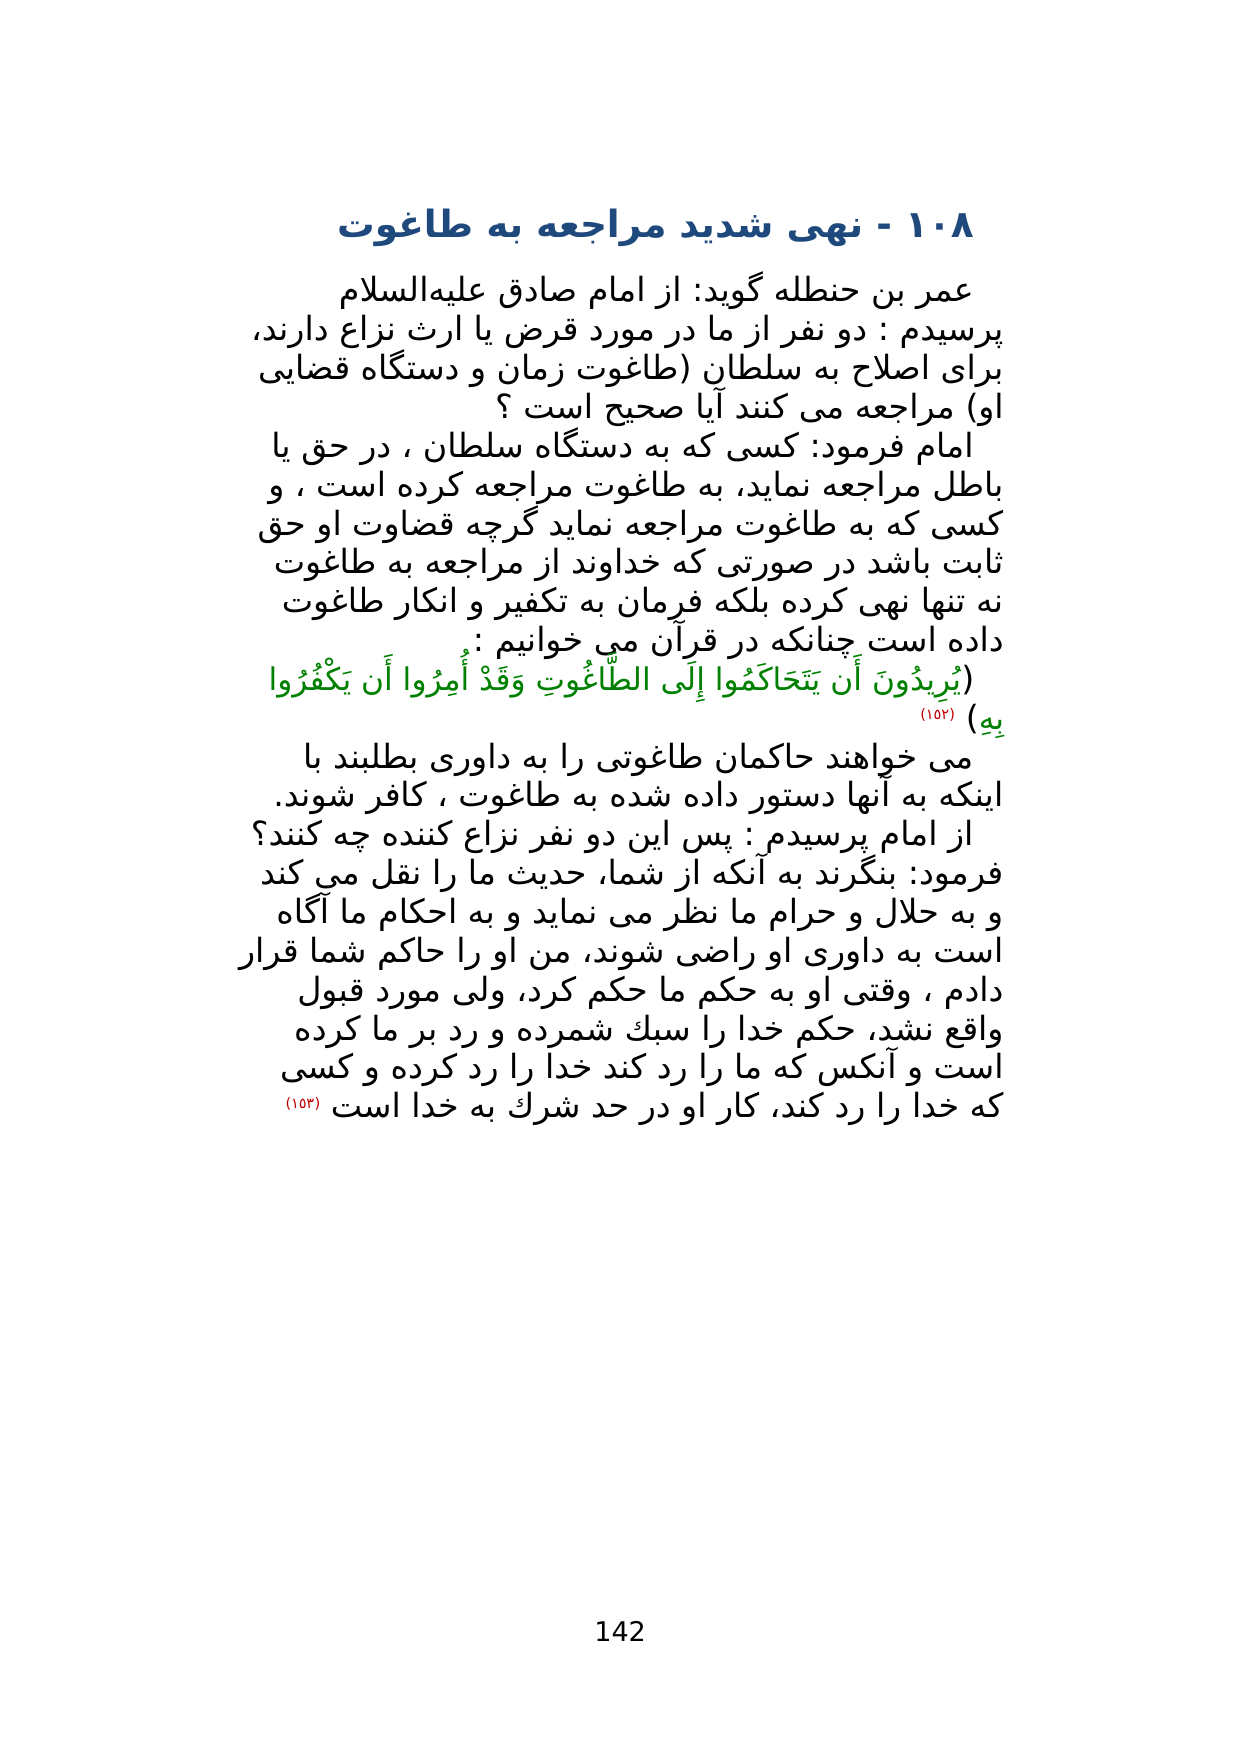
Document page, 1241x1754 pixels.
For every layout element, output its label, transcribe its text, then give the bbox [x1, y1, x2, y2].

text عمر بن حنطله گويد: از امام صادق عليه‌السلام پرسيدم : دو نفر از ما در مورد قرض يا ارث نزاع دارند، براى اصلاح به سلطان (طاغوت زمان و دستگاه قضايى او) مراجعه مى كنند آيا صحيح است ؟ [236, 271, 1004, 426]
text امام فرمود: كسى كه به دستگاه سلطان ، در حق يا باطل مراجعه نمايد، به طاغوت مراجعه كرده است ، و كسى كه به طاغوت مراجعه نمايد گرچه قضاوت او حق ثابت باشد در صورتى كه خداوند از مراجعه به طاغوت نه تنها نهى كرده بلكه فرمان به تكفير و انكار طاغوت داده است چنانكه در قرآن مى خوانيم : [236, 426, 1004, 659]
text مى خواهند حاكمان طاغوتى را به داورى بطلبند با اينكه به آنها دستور داده شده به طاغوت ، كافر شوند. [236, 737, 1004, 815]
subtitle ١٠٨ - نهى شديد مراجعه به طاغوت [236, 202, 1004, 246]
text از امام پرسيدم : پس اين دو نفر نزاع كننده چه كنند؟ فرمود: بنگرند به آنكه از شما، حديث ما را نقل مى كند و به حلال و حرام ما نظر مى نمايد و به احكام ما آگاه است به داورى او راضى شوند، من او را حاكم شما قرار دادم ، وقتى او به حكم ما حكم كرد، ولى مورد قبول واقع نشد، حكم خدا را سبك شمرده و رد بر ما كرده است و آنكس كه ما را رد كند خدا را رد كرده و كسى كه خدا را رد كند، كار او در حد شرك به خدا است (١٥٣) [236, 815, 1004, 1126]
text (يُرِيدُونَ أَن يَتَحَاكَمُوا إِلَى الطَّاغُوتِ وَقَدْ أُمِرُوا أَن يَكْفُرُوا بِهِ) (١٥٢) [236, 659, 1004, 737]
